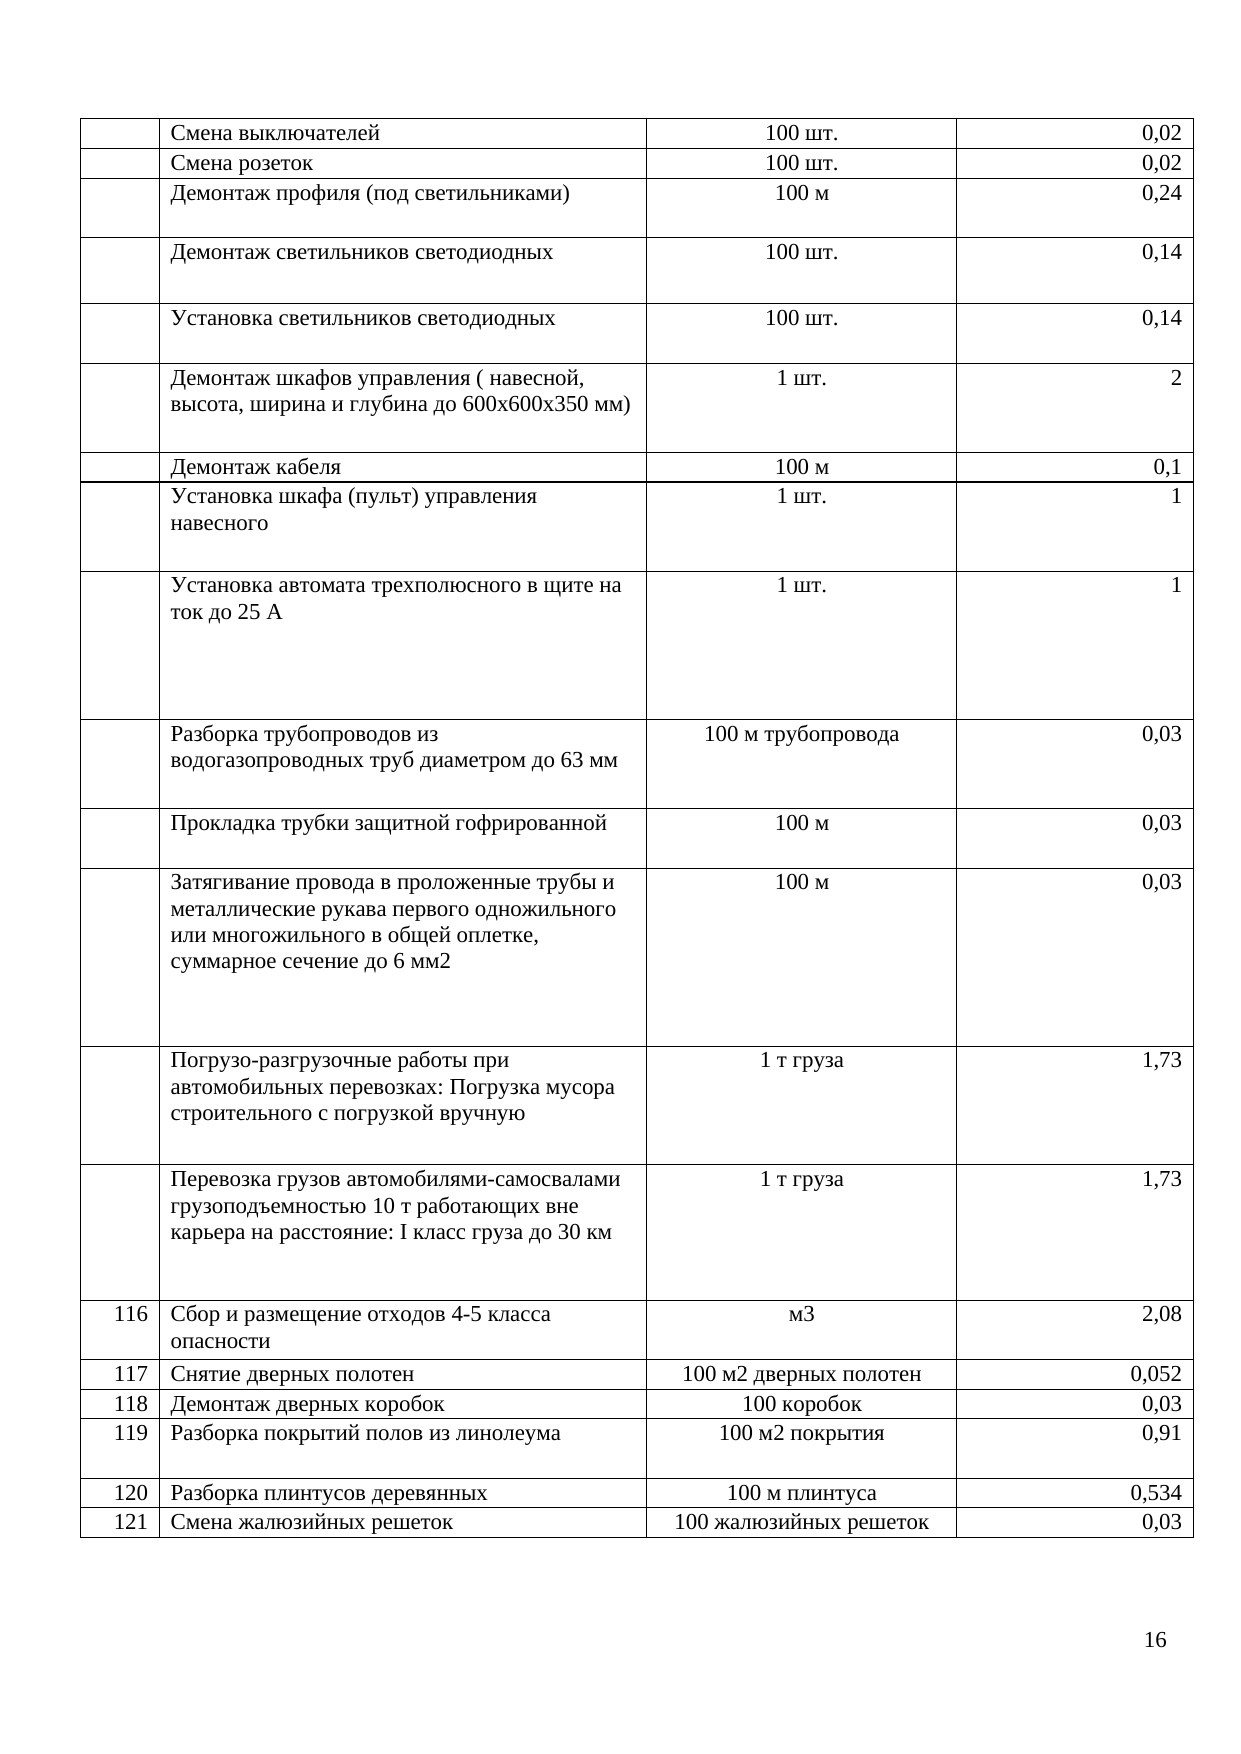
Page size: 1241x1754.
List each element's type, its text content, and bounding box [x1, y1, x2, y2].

table_cell 119 [81, 1419, 159, 1478]
table_cell Разборка трубопроводов из водогазопроводных труб диаметром до 63 мм [160, 720, 646, 808]
table_cell Затягивание провода в проложенные трубы и металлические рукава первого одножильного или многожильного в общей оплетке, суммарное сечение до 6 мм2 [160, 869, 646, 1046]
table_cell 100 м [647, 809, 956, 867]
table_cell Смена розеток [160, 149, 646, 177]
table_cell 0,534 [957, 1479, 1193, 1507]
table_cell Смена жалюзийных решеток [160, 1508, 646, 1537]
table_cell 0,03 [957, 720, 1193, 808]
table_cell Демонтаж шкафов управления ( навесной, высота, ширина и глубина до 600х600х350 мм) [160, 364, 646, 452]
table_cell 118 [81, 1390, 159, 1418]
table_cell 0,052 [957, 1360, 1193, 1388]
table_cell Перевозка грузов автомобилями-самосвалами грузоподъемностью 10 т работающих вне карьера на расстояние: I класс груза до 30 км [160, 1165, 646, 1299]
table_cell [81, 720, 159, 808]
table_cell 117 [81, 1360, 159, 1388]
table_cell 0,03 [957, 1508, 1193, 1537]
table_cell 100 коробок [647, 1390, 956, 1418]
table_cell 100 шт. [647, 238, 956, 303]
table_cell м3 [647, 1301, 956, 1359]
table_cell Сбор и размещение отходов 4-5 класса опасности [160, 1301, 646, 1359]
table_cell [81, 809, 159, 867]
table_cell 121 [81, 1508, 159, 1537]
table_cell Смена выключателей [160, 119, 646, 148]
table_cell [81, 869, 159, 1046]
table_cell Демонтаж дверных коробок [160, 1390, 646, 1418]
table_cell 2 [957, 364, 1193, 452]
table_cell 1 т груза [647, 1047, 956, 1164]
table_cell 100 м плинтуса [647, 1479, 956, 1507]
table_cell 0,03 [957, 1390, 1193, 1418]
table_cell 0,24 [957, 179, 1193, 237]
table_cell Разборка плинтусов деревянных [160, 1479, 646, 1507]
table_cell Погрузо-разгрузочные работы при автомобильных перевозках: Погрузка мусора строительного с погрузкой вручную [160, 1047, 646, 1164]
table_cell Снятие дверных полотен [160, 1360, 646, 1388]
table_cell 100 м трубопровода [647, 720, 956, 808]
table_cell 1,73 [957, 1165, 1193, 1299]
table_cell 100 шт. [647, 149, 956, 177]
table_cell [81, 483, 159, 571]
table_cell [81, 238, 159, 303]
table_cell [81, 304, 159, 363]
table_cell 100 м2 покрытия [647, 1419, 956, 1478]
table_cell 1,73 [957, 1047, 1193, 1164]
table_cell 1 [957, 572, 1193, 719]
table_cell 100 м [647, 179, 956, 237]
table_cell 100 м [647, 453, 956, 481]
table_cell 120 [81, 1479, 159, 1507]
table_cell [81, 1047, 159, 1164]
table_cell 0,14 [957, 238, 1193, 303]
table_cell [81, 572, 159, 719]
table_cell Установка автомата трехполюсного в щите на ток до 25 А [160, 572, 646, 719]
table_cell 0,91 [957, 1419, 1193, 1478]
table_cell Демонтаж кабеля [160, 453, 646, 481]
table_cell Разборка покрытий полов из линолеума [160, 1419, 646, 1478]
table_cell 0,1 [957, 453, 1193, 481]
table_cell 0,14 [957, 304, 1193, 363]
table_cell Демонтаж светильников светодиодных [160, 238, 646, 303]
table_cell [81, 364, 159, 452]
table_cell 0,02 [957, 149, 1193, 177]
table_cell 1 шт. [647, 572, 956, 719]
table_cell 100 шт. [647, 304, 956, 363]
table_cell [81, 1165, 159, 1299]
table_cell 0,03 [957, 869, 1193, 1046]
table_cell [81, 179, 159, 237]
table_cell 2,08 [957, 1301, 1193, 1359]
table_cell 100 шт. [647, 119, 956, 148]
table_cell 1 шт. [647, 364, 956, 452]
table_cell 1 [957, 483, 1193, 571]
table_cell [81, 149, 159, 177]
table_cell 1 т груза [647, 1165, 956, 1299]
table_cell 0,03 [957, 809, 1193, 867]
table_cell [81, 453, 159, 481]
table_cell 100 м [647, 869, 956, 1046]
table_cell 0,02 [957, 119, 1193, 148]
table_cell 100 жалюзийных решеток [647, 1508, 956, 1537]
table_cell [81, 119, 159, 148]
table_cell 1 шт. [647, 483, 956, 571]
table_cell Установка шкафа (пульт) управления навесного [160, 483, 646, 571]
table_cell Установка светильников светодиодных [160, 304, 646, 363]
table_cell 100 м2 дверных полотен [647, 1360, 956, 1388]
table_cell Демонтаж профиля (под светильниками) [160, 179, 646, 237]
table_cell 116 [81, 1301, 159, 1359]
table_cell Прокладка трубки защитной гофрированной [160, 809, 646, 867]
